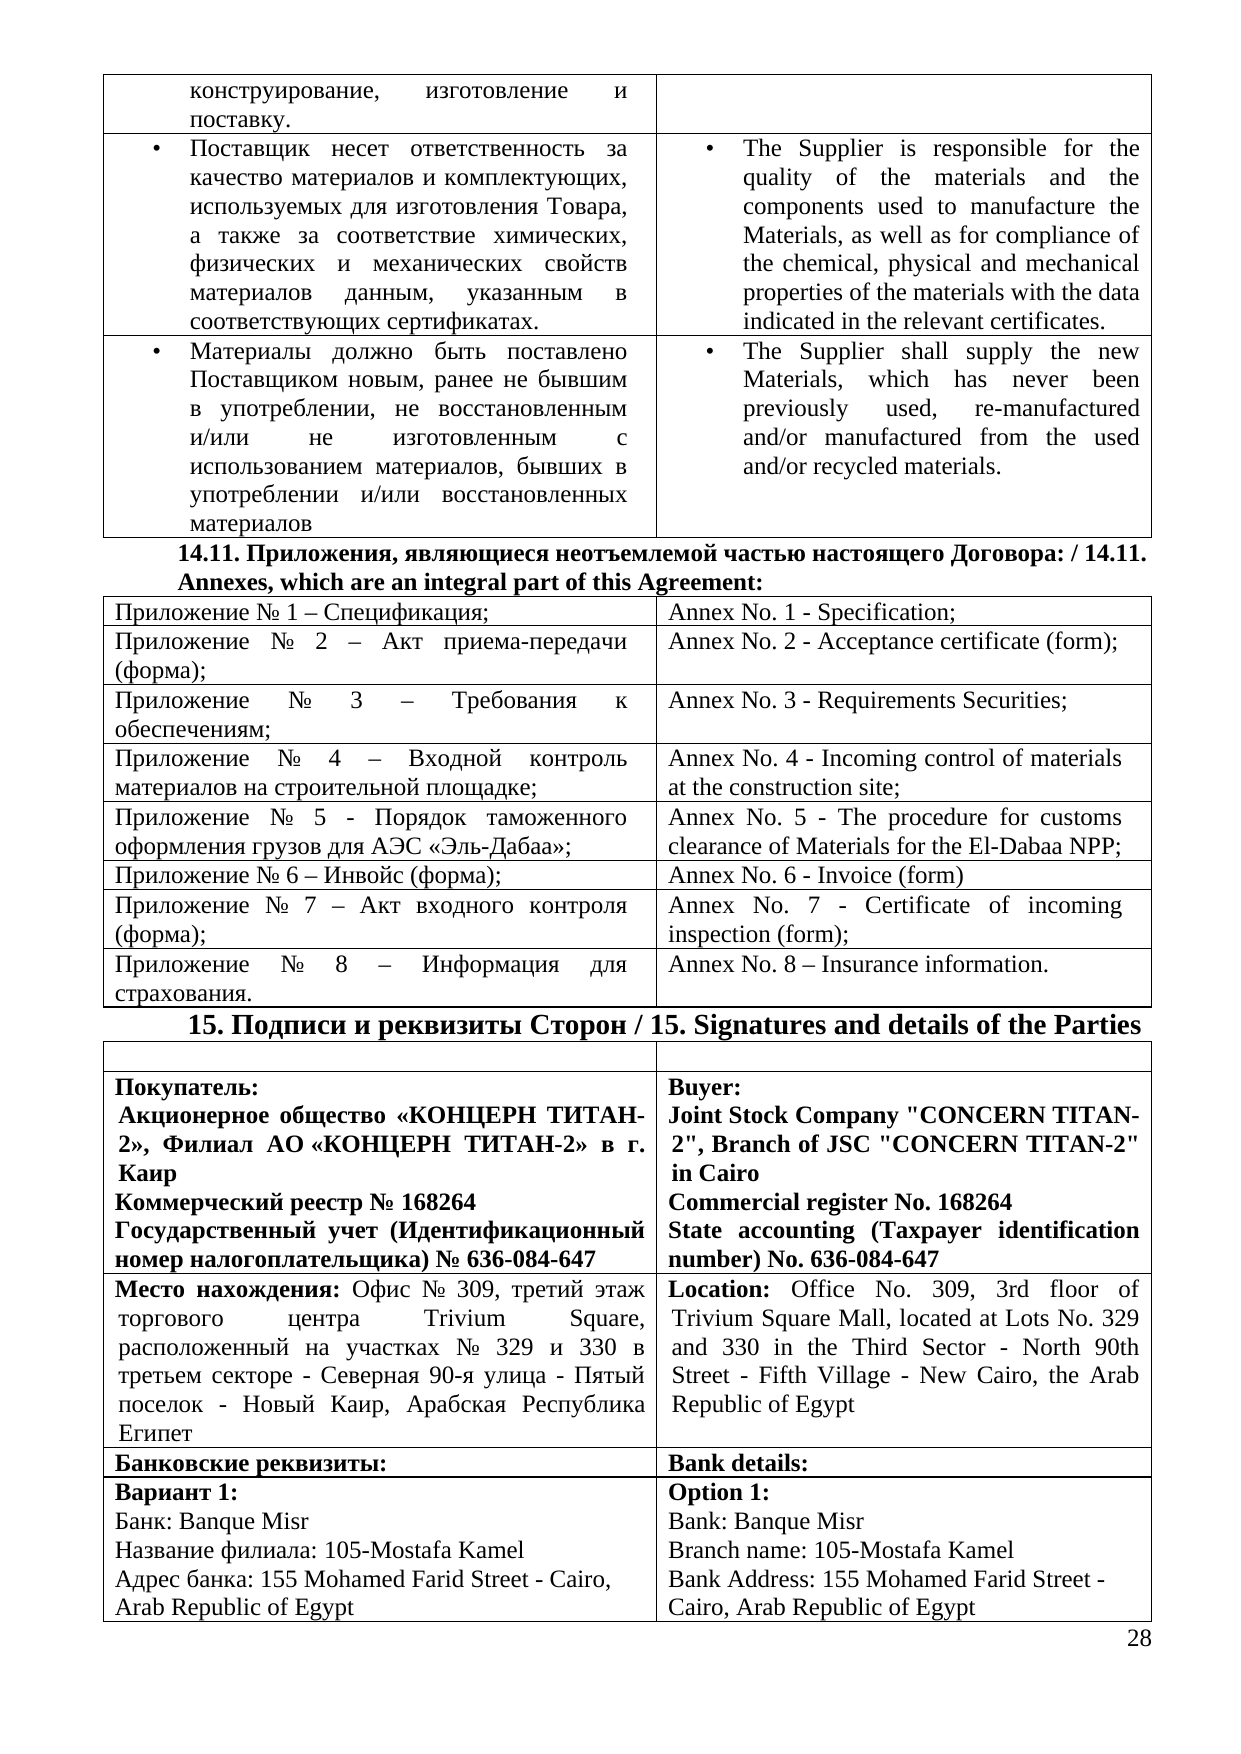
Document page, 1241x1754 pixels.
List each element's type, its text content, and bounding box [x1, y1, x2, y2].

table_cell Annex No. 4 - Incoming control of materials at the construction site; [657, 744, 1151, 801]
table_cell Location: Office No. 309, 3rd floor of Trivium Square Mall, located at Lots No. 329 and 330 in the Third Sector - North 90th Street - Fifth Village - New Cairo, the Arab Republic of Egypt [657, 1274, 1151, 1447]
table_cell Приложение № 2 – Акт приема-передачи (форма); [104, 626, 656, 684]
table_cell Приложение № 5 - Порядок таможенного оформления грузов для АЭС «Эль-Дабаа»; [104, 802, 656, 859]
table_cell Annex No. 8 – Insurance information. [657, 949, 1151, 1006]
table_cell Приложение № 7 – Акт входного контроля (форма); [104, 890, 656, 948]
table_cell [657, 75, 1151, 132]
table_cell Приложение № 8 – Информация для страхования. [104, 949, 656, 1006]
table_cell Материалы должно быть поставлено Поставщиком новым, ранее не бывшим в употреблении, не восстановленным и/или не изготовленным с использованием материалов, бывших в употреблении и/или восстановленных материалов [104, 336, 656, 537]
table_cell Annex No. 6 - Invoice (form) [657, 861, 1151, 889]
table_header Annex No. 1 - Specification; [657, 597, 1151, 625]
table_cell Приложение № 6 – Инвойс (форма); [104, 861, 656, 889]
subtitle 15. Подписи и реквизиты Сторон / 15. Signatures and details of the Parties [177, 1008, 1152, 1041]
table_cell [104, 75, 656, 132]
table_cell Приложение № 4 – Входной контроль материалов на строительной площадке; [104, 744, 656, 801]
table_cell Annex No. 2 - Acceptance certificate (form); [657, 626, 1151, 684]
table_cell Место нахождения: Офис № 309, третий этаж торгового центра Trivium Square, расположенный на участках № 329 и 330 в третьем секторе - Северная 90-я улица - Пятый поселок - Новый Каир, Арабская Республика Египет [104, 1274, 656, 1447]
table_cell Buyer: Joint Stock Company "CONCERN TITAN-2", Branch of JSC "CONCERN TITAN-2" in Cairo Commercial register No. 168264 State accounting (Taxpayer identification number) No. 636-084-647 [657, 1072, 1151, 1273]
table_cell Bank details: [657, 1448, 1151, 1476]
table_cell The Supplier is responsible for the quality of the materials and the components used to manufacture the Materials, as well as for compliance of the chemical, physical and mechanical properties of the materials with the data indicated in the relevant certificates. [657, 134, 1151, 335]
table_header Приложение № 1 – Спецификация; [104, 597, 656, 625]
table_cell Приложение № 3 – Требования к обеспечениям; [104, 685, 656, 742]
table_header [104, 1042, 656, 1071]
table_cell The Supplier shall supply the new Materials, which has never been previously used, re-manufactured and/or manufactured from the used and/or recycled materials. [657, 336, 1151, 537]
subtitle 14.11. Приложения, являющиеся неотъемлемой частью настоящего Договора: / 14.11. Annexes, which are an integral part of this Agreement: [177, 538, 1152, 596]
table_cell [657, 1478, 1151, 1621]
table_cell Annex No. 7 - Certificate of incoming inspection (form); [657, 890, 1151, 948]
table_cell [104, 1478, 656, 1621]
table_cell Поставщик несет ответственность за качество материалов и комплектующих, используемых для изготовления Товара, а также за соответствие химических, физических и механических свойств материалов данным, указанным в соответствующих сертификатах. [104, 134, 656, 335]
table_cell Банковские реквизиты: [104, 1448, 656, 1476]
table_cell Покупатель: Акционерное общество «КОНЦЕРН ТИТАН-2», Филиал АО «КОНЦЕРН ТИТАН-2» в г. Каир Коммерческий реестр № 168264 Государственный учет (Идентификационный номер налогоплательщика) № 636-084-647 [104, 1072, 656, 1273]
table_header [657, 1042, 1151, 1071]
table_cell Annex No. 5 - The procedure for customs clearance of Materials for the El-Dabaa NPP; [657, 802, 1151, 859]
table_cell Annex No. 3 - Requirements Securities; [657, 685, 1151, 742]
